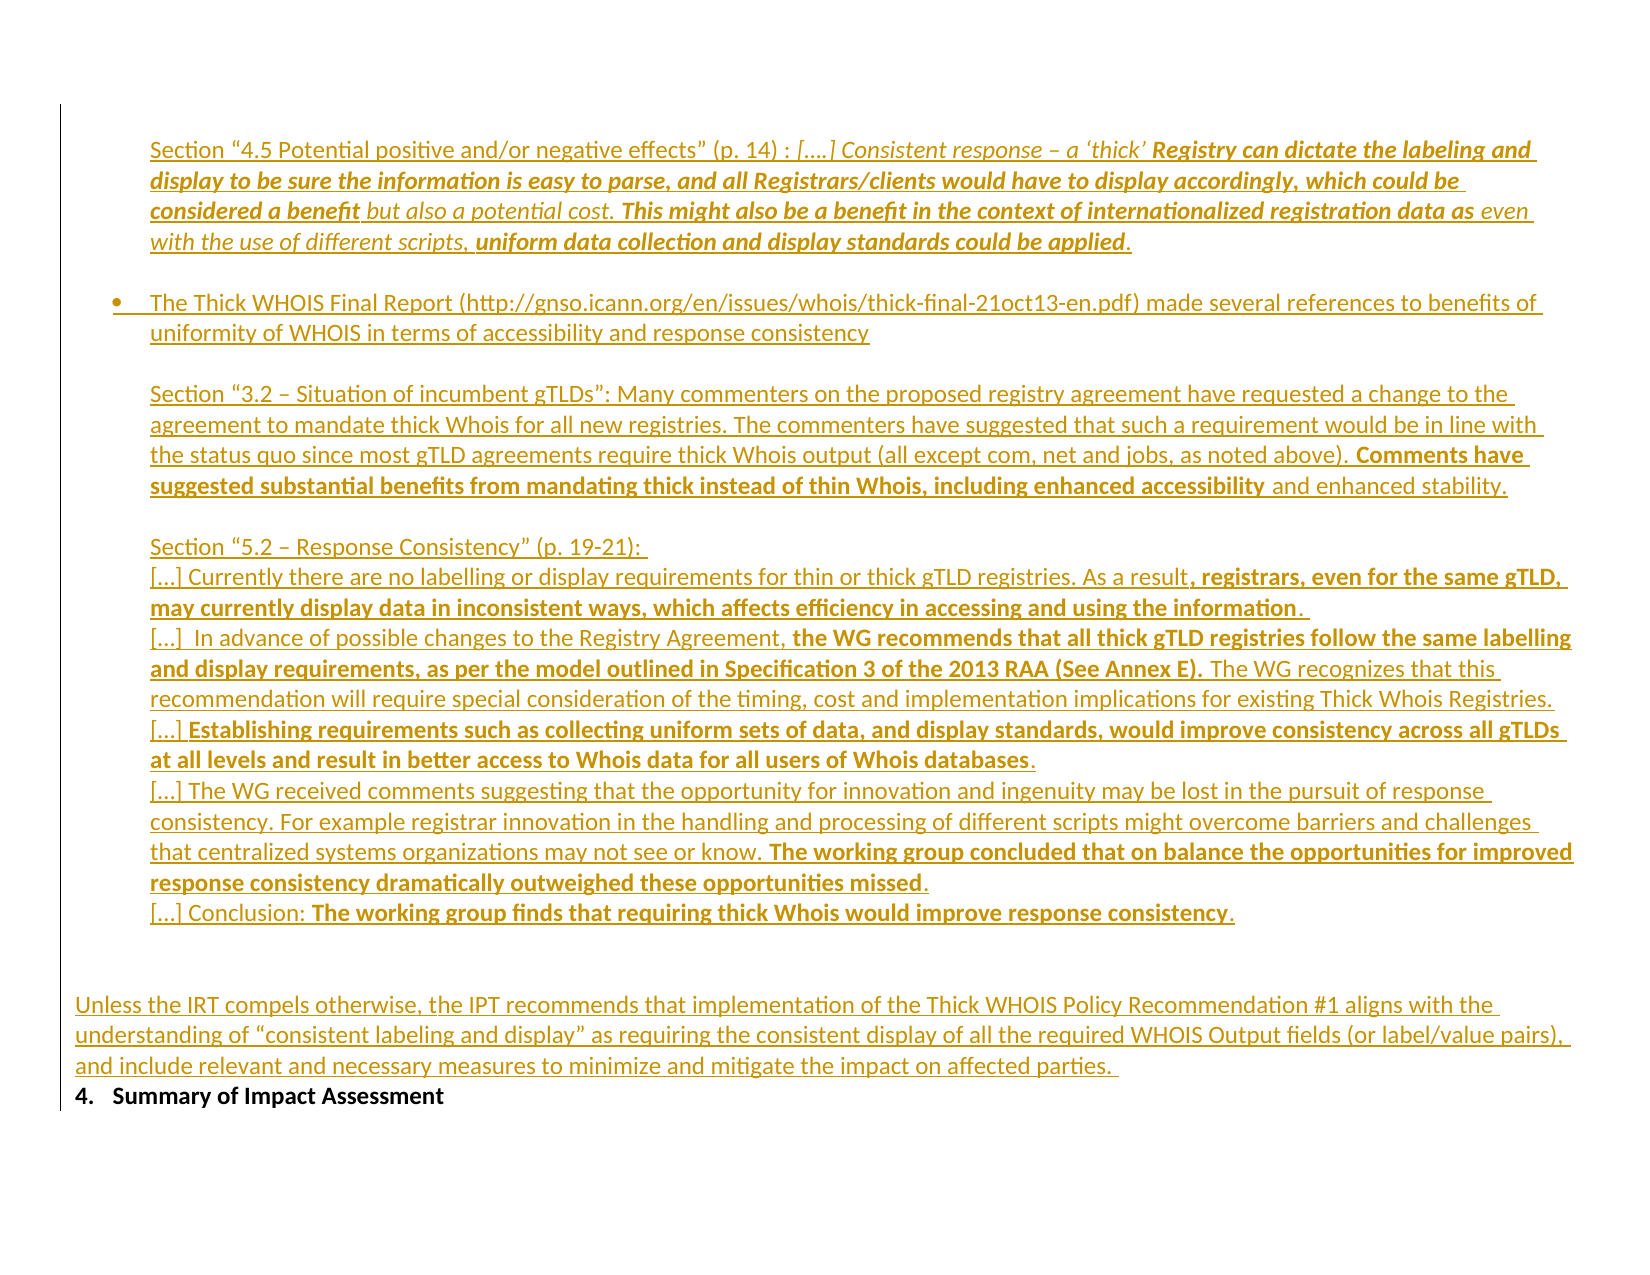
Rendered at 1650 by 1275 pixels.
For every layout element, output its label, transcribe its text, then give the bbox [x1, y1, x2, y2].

subtitle Summary of Impact Assessment [75, 1080, 1575, 1111]
